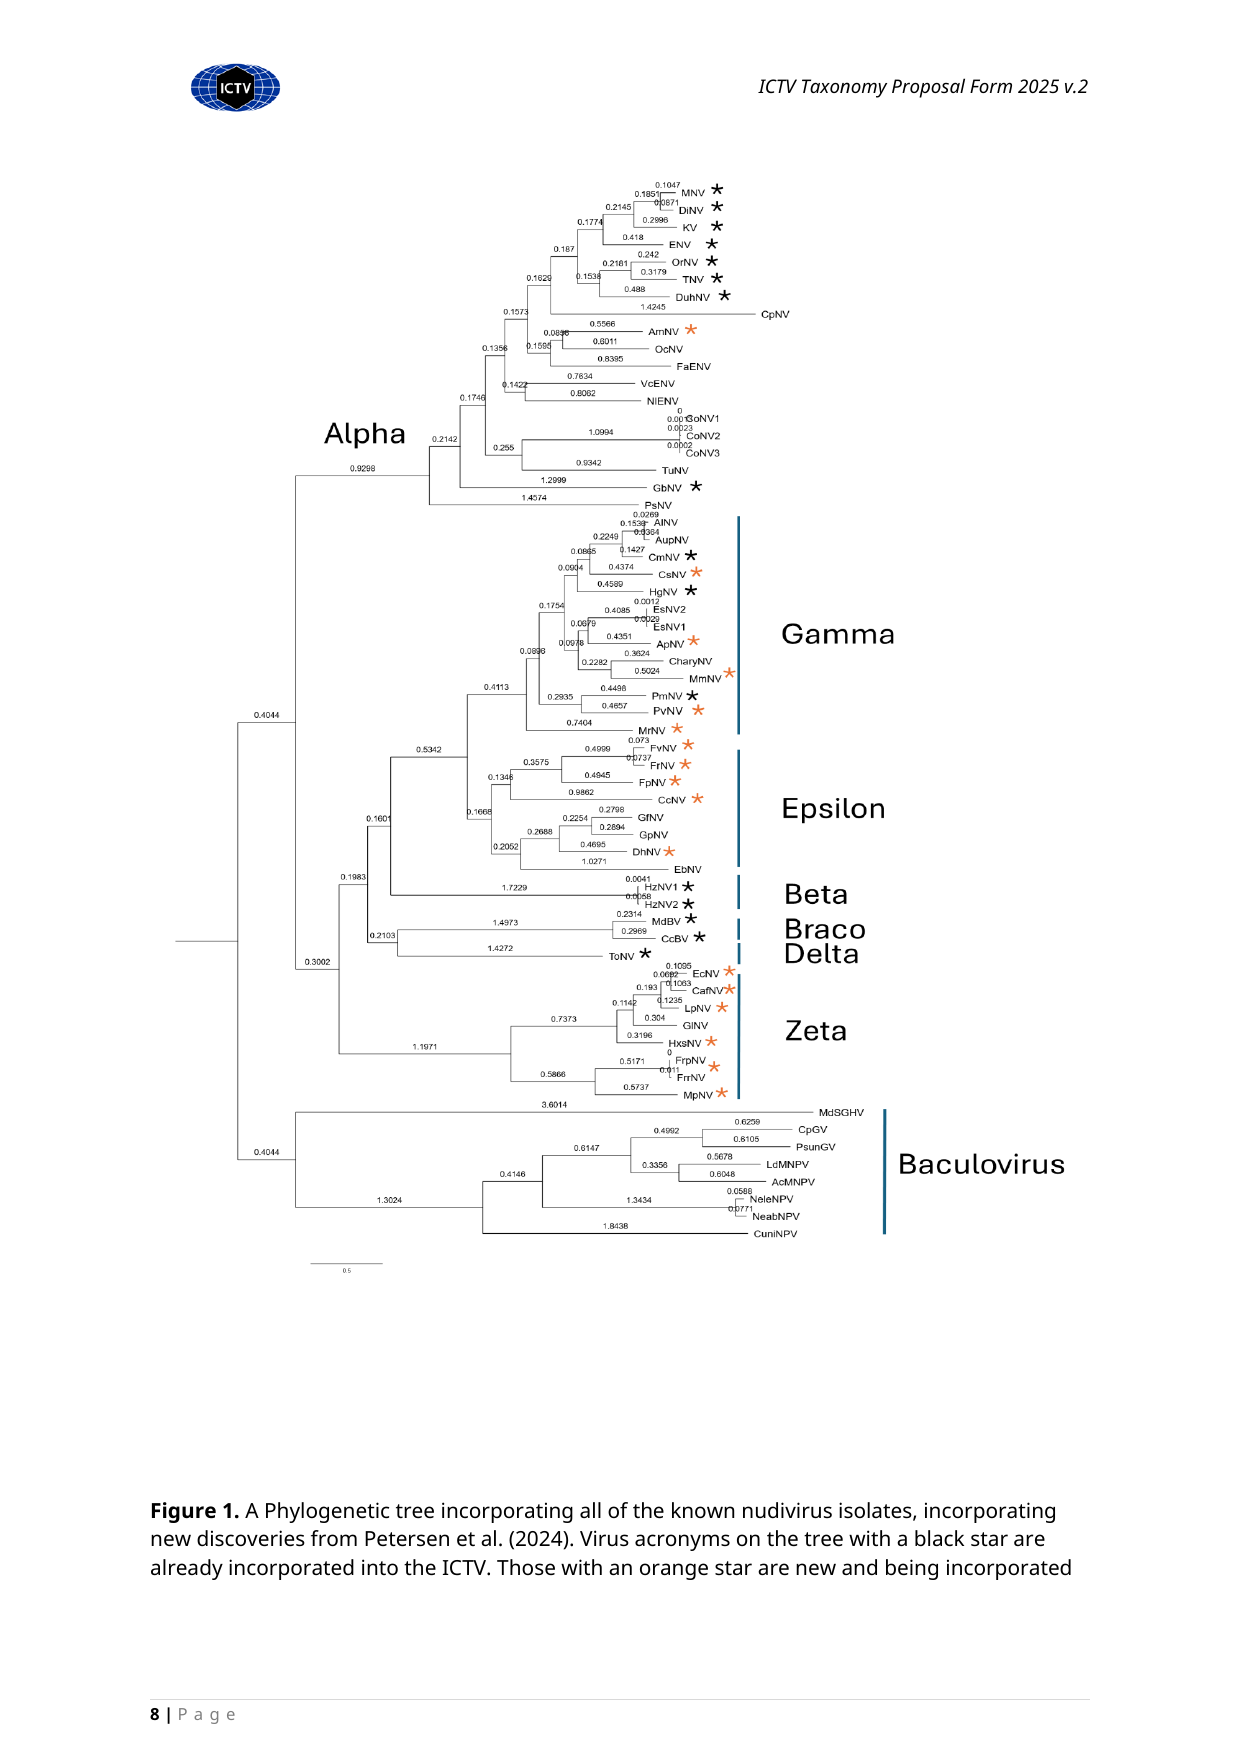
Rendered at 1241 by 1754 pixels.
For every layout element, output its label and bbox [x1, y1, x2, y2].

picture [150, 150, 1142, 1468]
picture [190, 56, 282, 113]
text [150, 1496, 1090, 1581]
